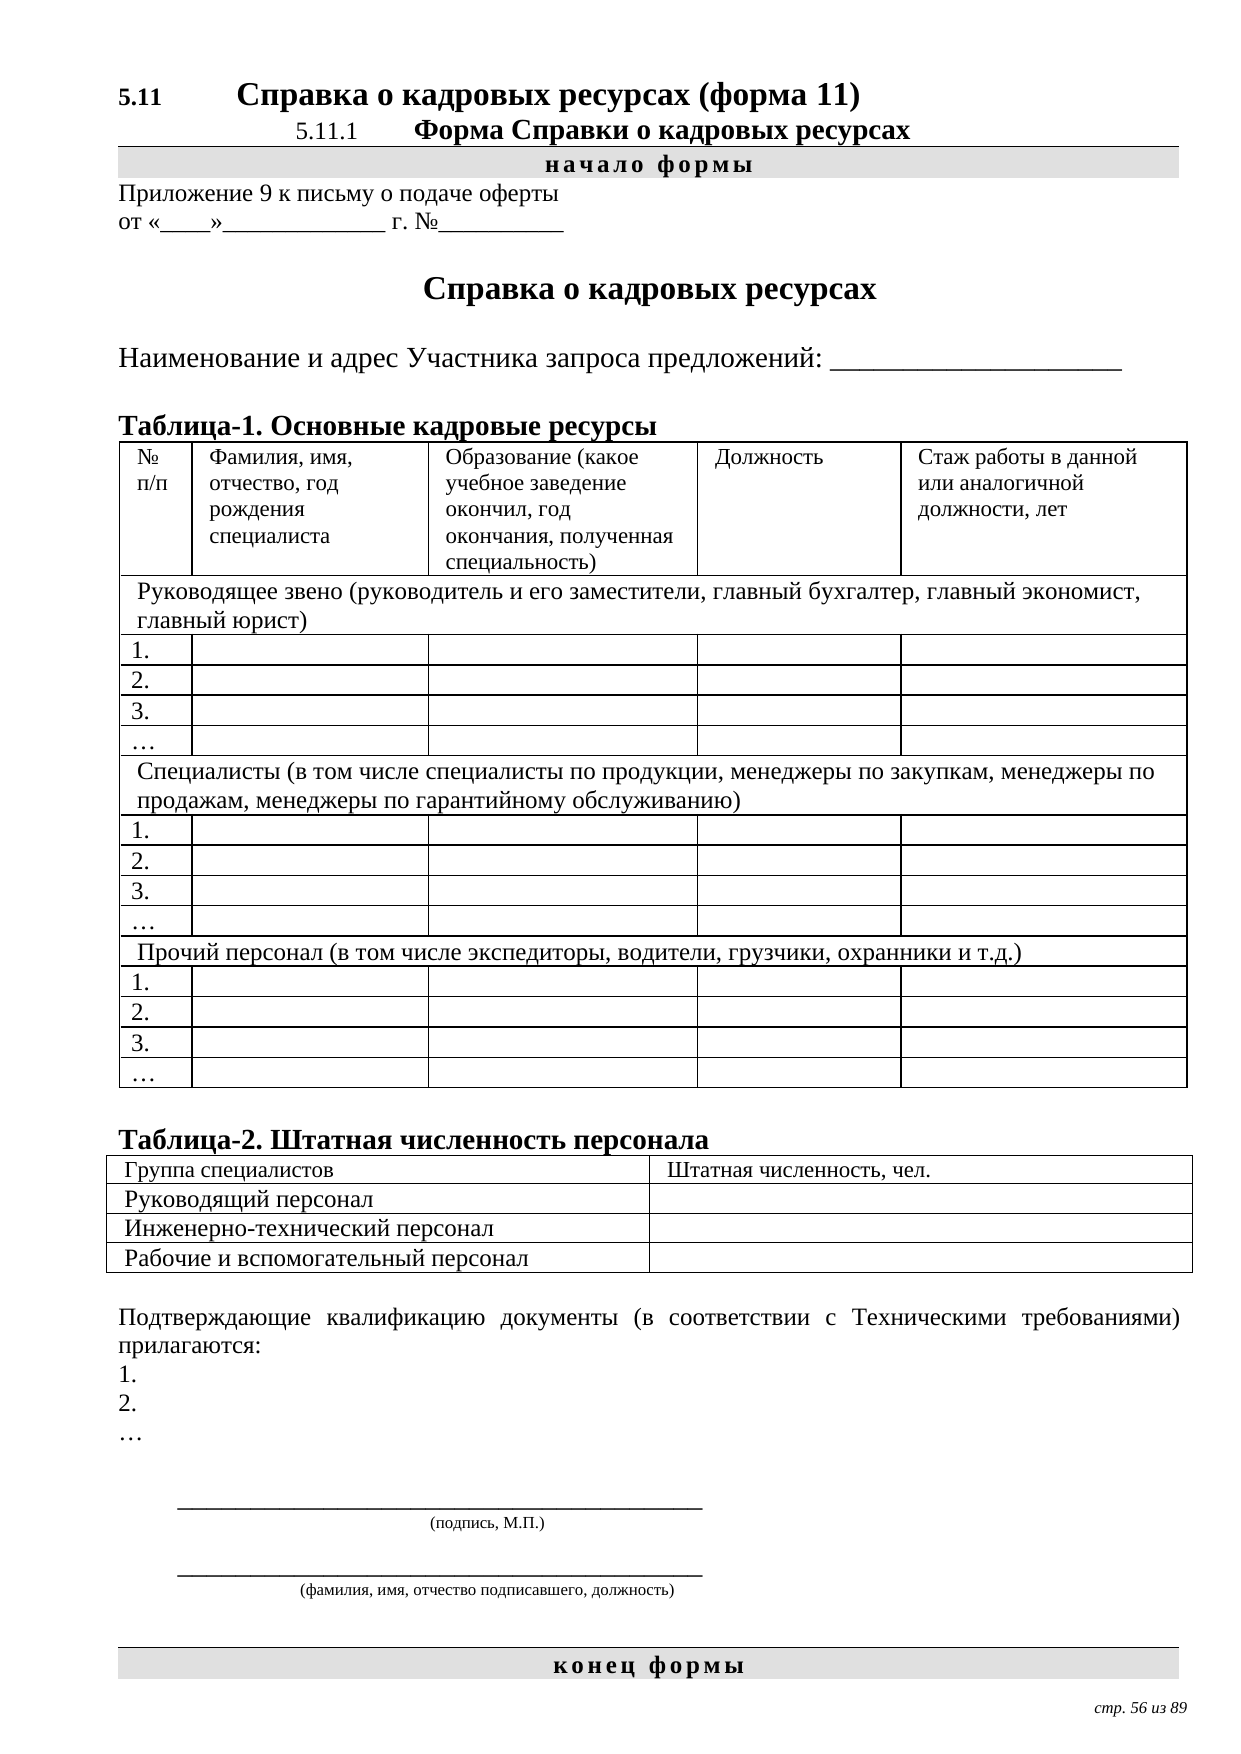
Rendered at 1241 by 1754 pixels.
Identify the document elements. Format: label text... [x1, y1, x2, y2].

table_cell [650, 1243, 1192, 1272]
table_cell [429, 846, 697, 874]
table_cell [193, 876, 428, 905]
text конец формы [118, 1648, 1179, 1679]
table_cell [193, 1028, 428, 1056]
table_cell [120, 845, 191, 874]
table_cell [698, 967, 900, 996]
table_header Образование (какое учебное заведение окончил, год окончания, полученная специальность) [429, 443, 697, 574]
table_cell [902, 967, 1186, 996]
table_cell [193, 997, 428, 1026]
table_cell [902, 726, 1186, 755]
table_cell [120, 1027, 191, 1056]
text начало формы [118, 147, 1179, 178]
table_cell Руководящее звено (руководитель и его заместители, главный бухгалтер, главный экономист, главный юрист) [120, 576, 1186, 633]
text ____________________________________ [118, 1546, 1181, 1580]
table_cell [429, 997, 697, 1026]
table_cell [902, 816, 1186, 844]
table_cell [902, 666, 1186, 694]
table_cell Специалисты (в том числе специалисты по продукции, менеджеры по закупкам, менеджеры по продажам, менеджеры по гарантийному обслуживанию) [120, 756, 1186, 814]
table_cell [193, 816, 428, 844]
table_header Должность [698, 443, 900, 574]
table_cell [193, 906, 428, 935]
table_cell [429, 696, 697, 724]
table_cell [902, 997, 1186, 1026]
text (подпись, М.П.) [118, 1513, 797, 1546]
table_cell [698, 876, 900, 905]
subtitle Справка о кадровых ресурсах (форма 11) [118, 74, 1181, 112]
table_cell [698, 635, 900, 664]
table_cell Прочий персонал (в том числе экспедиторы, водители, грузчики, охранники и т.д.) [120, 936, 1186, 965]
table_cell [429, 1028, 697, 1056]
table_cell [120, 695, 191, 724]
table_cell [120, 876, 191, 905]
table_header Стаж работы в данной или аналогичной должности, лет [902, 443, 1186, 574]
table_cell [193, 967, 428, 996]
table_header № п/п [120, 443, 191, 574]
table_cell [698, 906, 900, 935]
table_cell … [120, 726, 191, 755]
table_cell [902, 1058, 1186, 1087]
text Приложение 9 к письму о подаче оферты от «____»_____________ г. №__________ [118, 178, 1181, 235]
table_cell [902, 906, 1186, 935]
table_cell [902, 635, 1186, 664]
text Таблица-1. Основные кадровые ресурсы [118, 408, 1181, 441]
table_header Штатная численность, чел. [650, 1156, 1192, 1183]
table_cell Рабочие и вспомогательный персонал [107, 1243, 649, 1272]
table_cell [698, 1058, 900, 1087]
text Наименование и адрес Участника запроса предложений: ____________________ [118, 341, 1181, 374]
table_cell [902, 696, 1186, 724]
table_cell [193, 635, 428, 664]
table_header Группа специалистов [107, 1156, 649, 1183]
table_header Фамилия, имя, отчество, год рождения специалиста [193, 443, 428, 574]
table_cell [120, 815, 191, 844]
table_cell [429, 967, 697, 996]
text 2. [118, 1388, 1181, 1417]
text Подтверждающие квалификацию документы (в соответствии с Техническими требованиями) прилагаются: [118, 1302, 1181, 1359]
table_cell [429, 666, 697, 694]
table_cell [650, 1184, 1192, 1212]
text ____________________________________ [118, 1479, 1181, 1513]
text (фамилия, имя, отчество подписавшего, должность) [118, 1580, 797, 1613]
table_cell Руководящий персонал [107, 1184, 649, 1212]
table_cell [429, 635, 697, 664]
table_cell [193, 666, 428, 694]
table_cell [429, 906, 697, 935]
text … [118, 1417, 1181, 1446]
table_cell [193, 696, 428, 724]
text Справка о кадровых ресурсах [118, 269, 1181, 307]
table_cell [193, 846, 428, 874]
text Таблица-2. Штатная численность персонала [118, 1122, 1181, 1155]
table_cell Инженерно-технический персонал [107, 1214, 649, 1242]
table_cell [698, 726, 900, 755]
table_cell [698, 846, 900, 874]
table_cell [902, 876, 1186, 905]
table_cell [698, 1028, 900, 1056]
table_cell [120, 665, 191, 694]
table_cell … [120, 906, 191, 935]
table_cell [193, 726, 428, 755]
text Форма Справки о кадровых ресурсах [236, 112, 1181, 146]
table_cell [120, 966, 191, 996]
table_cell [120, 997, 191, 1026]
table_cell … [120, 1058, 191, 1087]
table_cell [429, 876, 697, 905]
table_cell [902, 1028, 1186, 1056]
table_cell [698, 816, 900, 844]
table_cell [429, 1058, 697, 1087]
text 1. [118, 1359, 1181, 1388]
table_cell [193, 1058, 428, 1087]
table_cell [429, 726, 697, 755]
table_cell [902, 846, 1186, 874]
table_cell [650, 1214, 1192, 1242]
table_cell [698, 997, 900, 1026]
table_cell [698, 666, 900, 694]
table_cell [429, 816, 697, 844]
table_cell [120, 635, 191, 664]
table_cell [698, 696, 900, 724]
